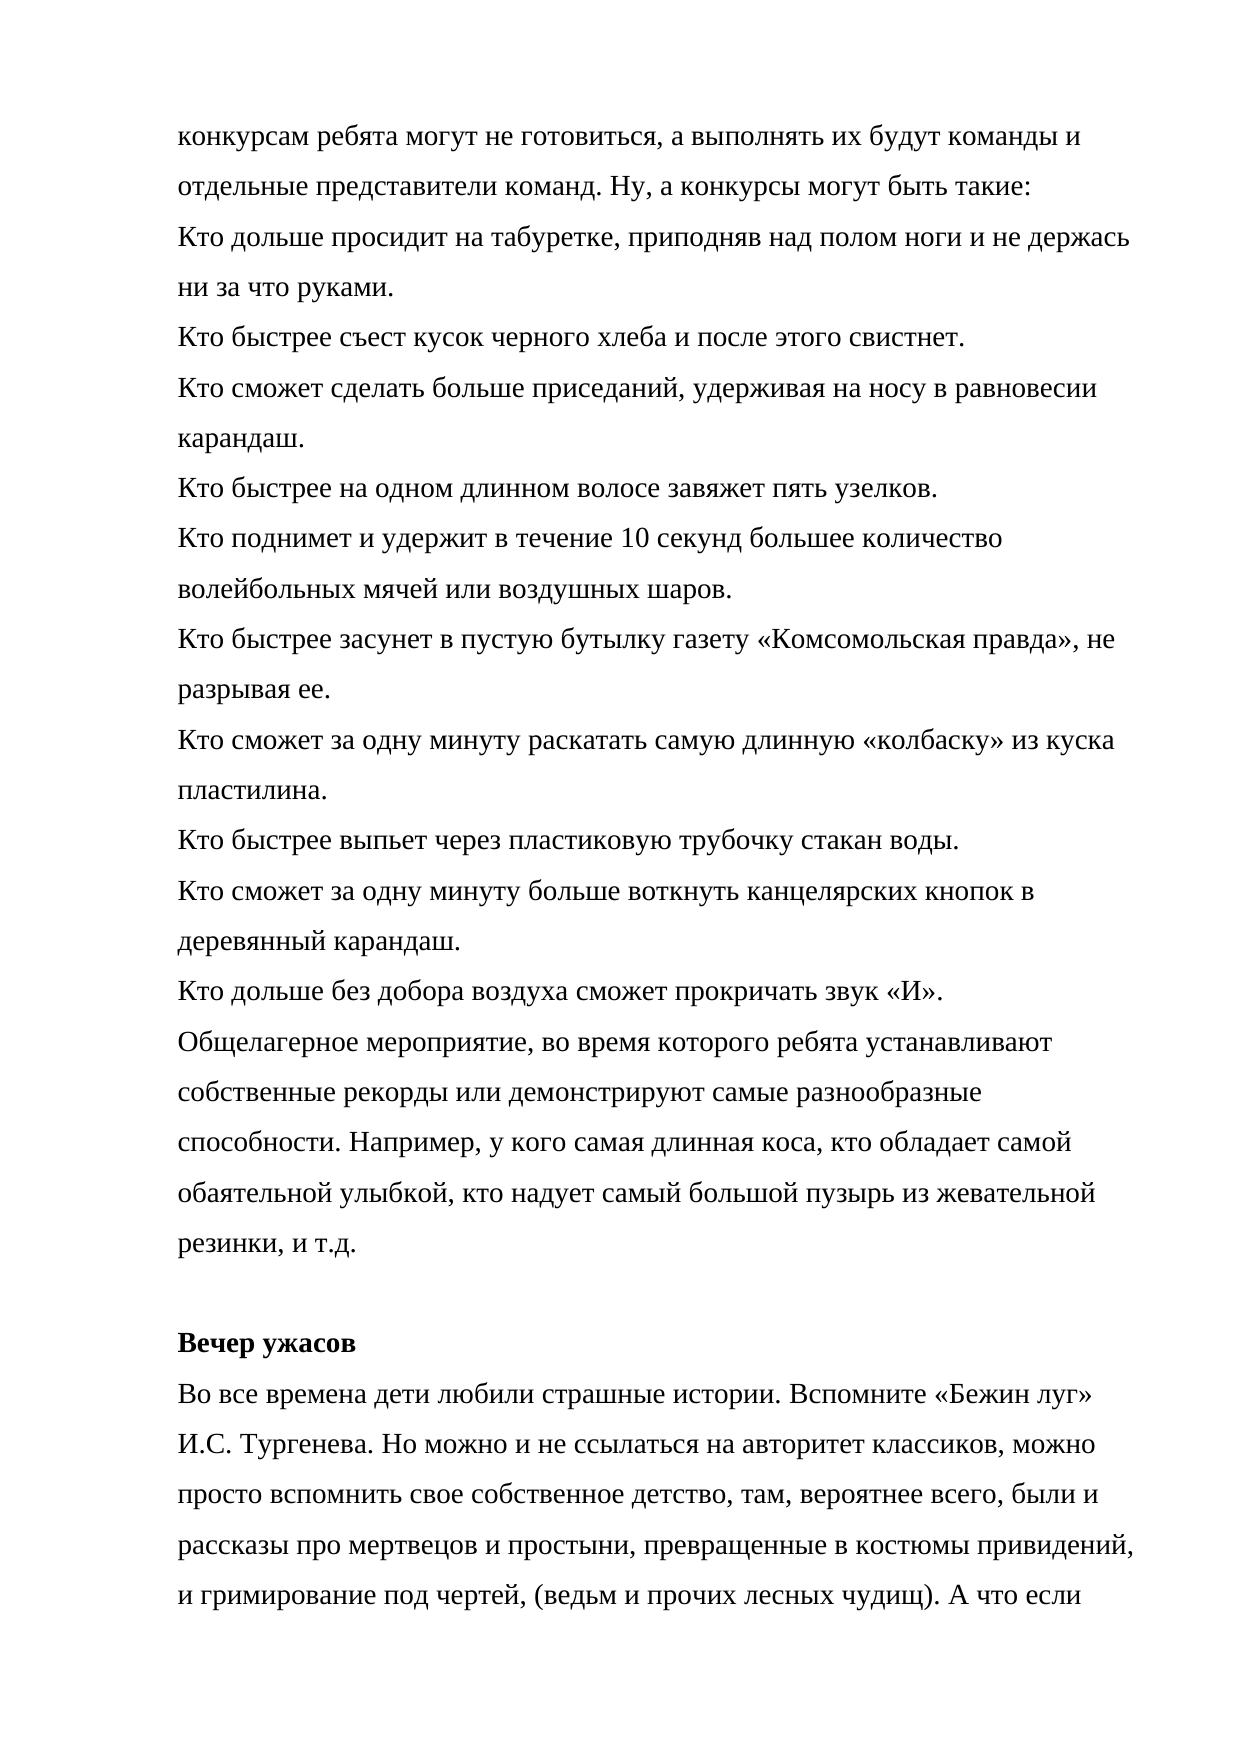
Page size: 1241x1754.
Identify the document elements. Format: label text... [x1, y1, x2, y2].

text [177, 118, 1152, 202]
text Кто сможет за одну минуту раскатать самую длинную «колбаску» из куска пластилина. [177, 722, 1152, 806]
text Кто поднимет и удержит в течение 10 секунд большее количество волейбольных мячей или воздушных шаров. [177, 521, 1152, 604]
text Кто сможет сделать больше приседаний, удерживая на носу в равновесии карандаш. [177, 370, 1152, 453]
text Кто быстрее на одном длинном волосе завяжет пять узелков. [177, 470, 1152, 504]
text Общелагерное мероприятие, во время которого ребята устанавливают собственные рекорды или демонстрируют самые разнообразные способности. Например, у кого самая длинная коса, кто обладает самой обаятельной улыбкой, кто надует самый большой пузырь из жевательной резинки, и т.д. [177, 1024, 1152, 1258]
text Кто сможет за одну минуту больше воткнуть канцелярских кнопок в деревянный карандаш. [177, 873, 1152, 957]
text Кто дольше просидит на табуретке, приподняв над полом ноги и не держась ни за что руками. [177, 219, 1152, 303]
text Кто быстрее съест кусок черного хлеба и после этого свистнет. [177, 319, 1152, 353]
text Кто быстрее выпьет через пластиковую трубочку стакан воды. [177, 822, 1152, 856]
text Кто дольше без добора воздуха сможет прокричать звук «И». [177, 973, 1152, 1007]
text Кто быстрее засунет в пустую бутылку газету «Комсомольская правда», не разрывая ее. [177, 621, 1152, 705]
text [177, 1376, 1152, 1611]
text Вечер ужасов [177, 1275, 1152, 1359]
